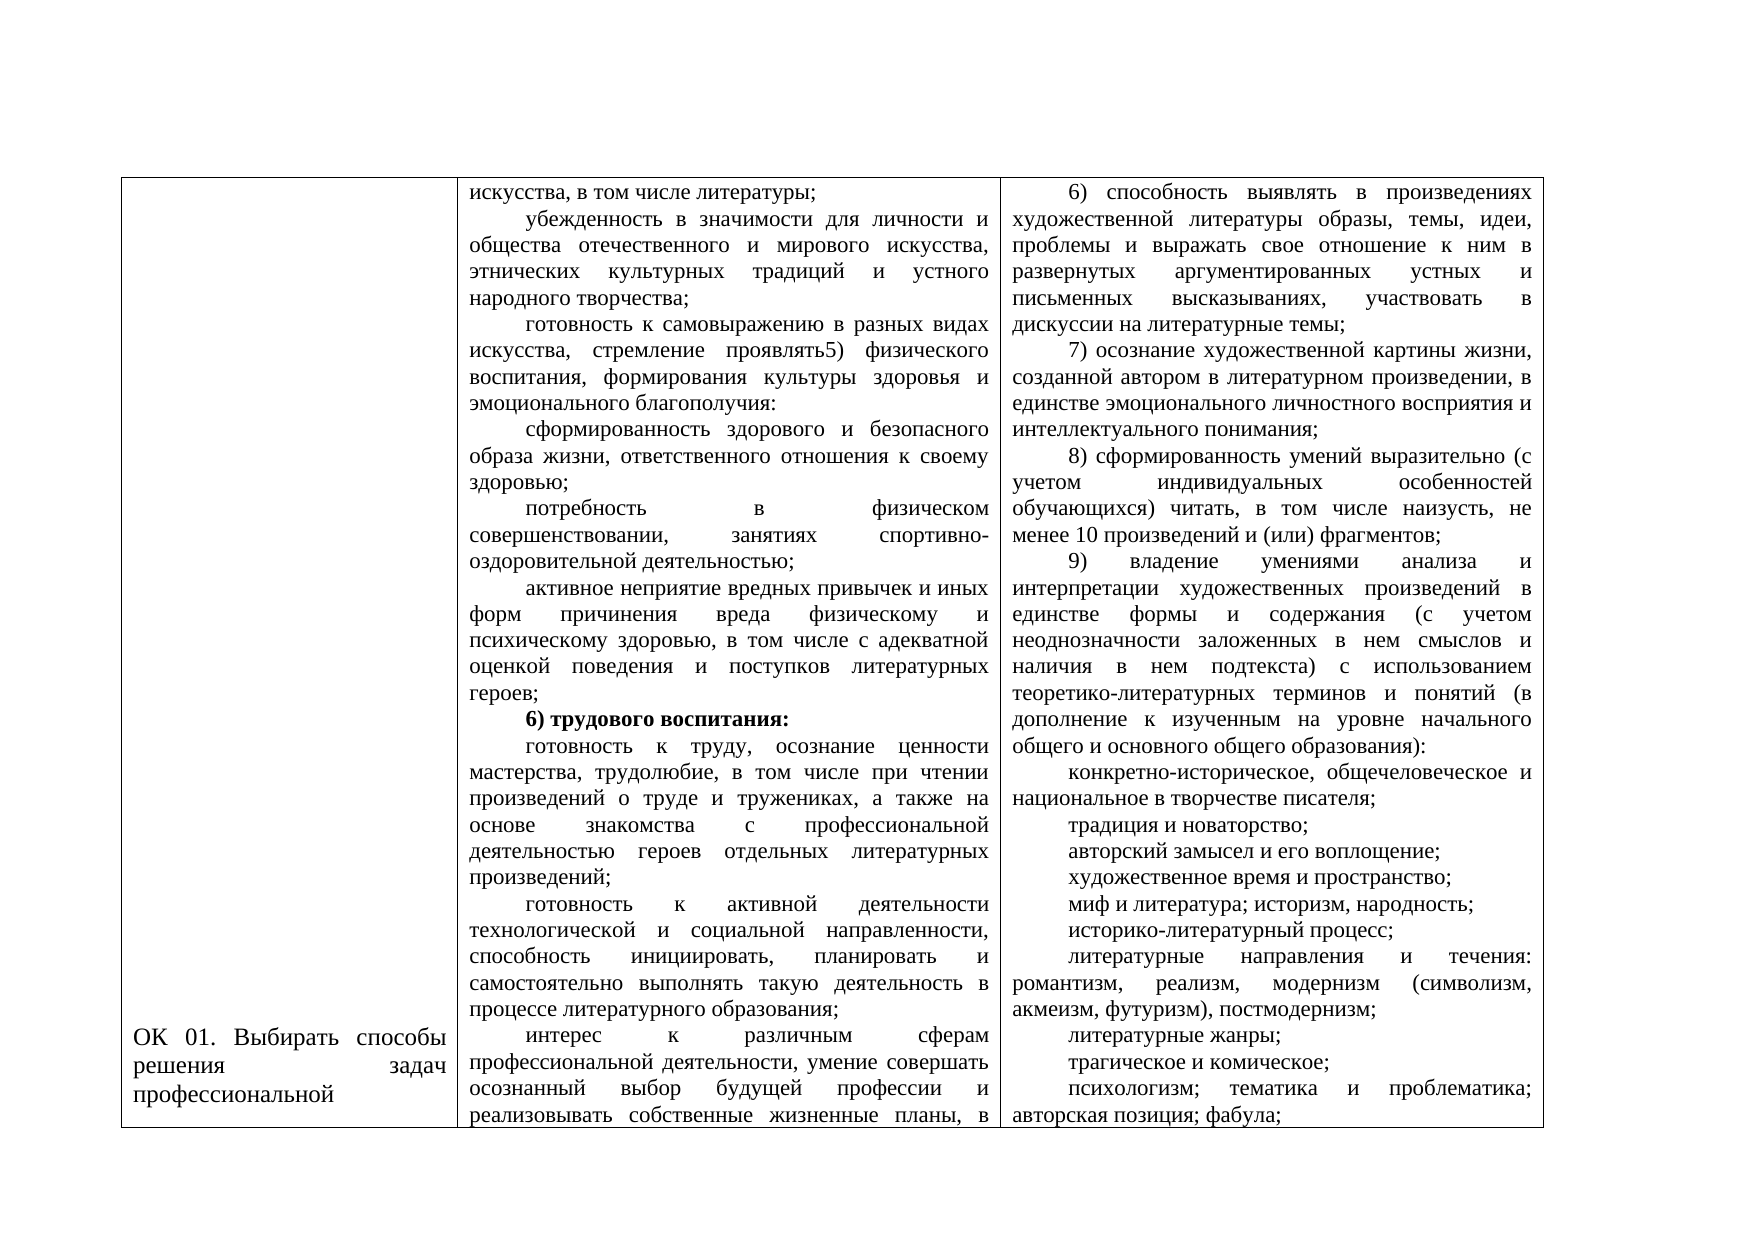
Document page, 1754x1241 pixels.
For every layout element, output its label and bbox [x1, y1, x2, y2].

table_cell [458, 178, 1000, 1127]
table_cell [122, 178, 457, 1127]
table_cell [1001, 178, 1543, 1127]
